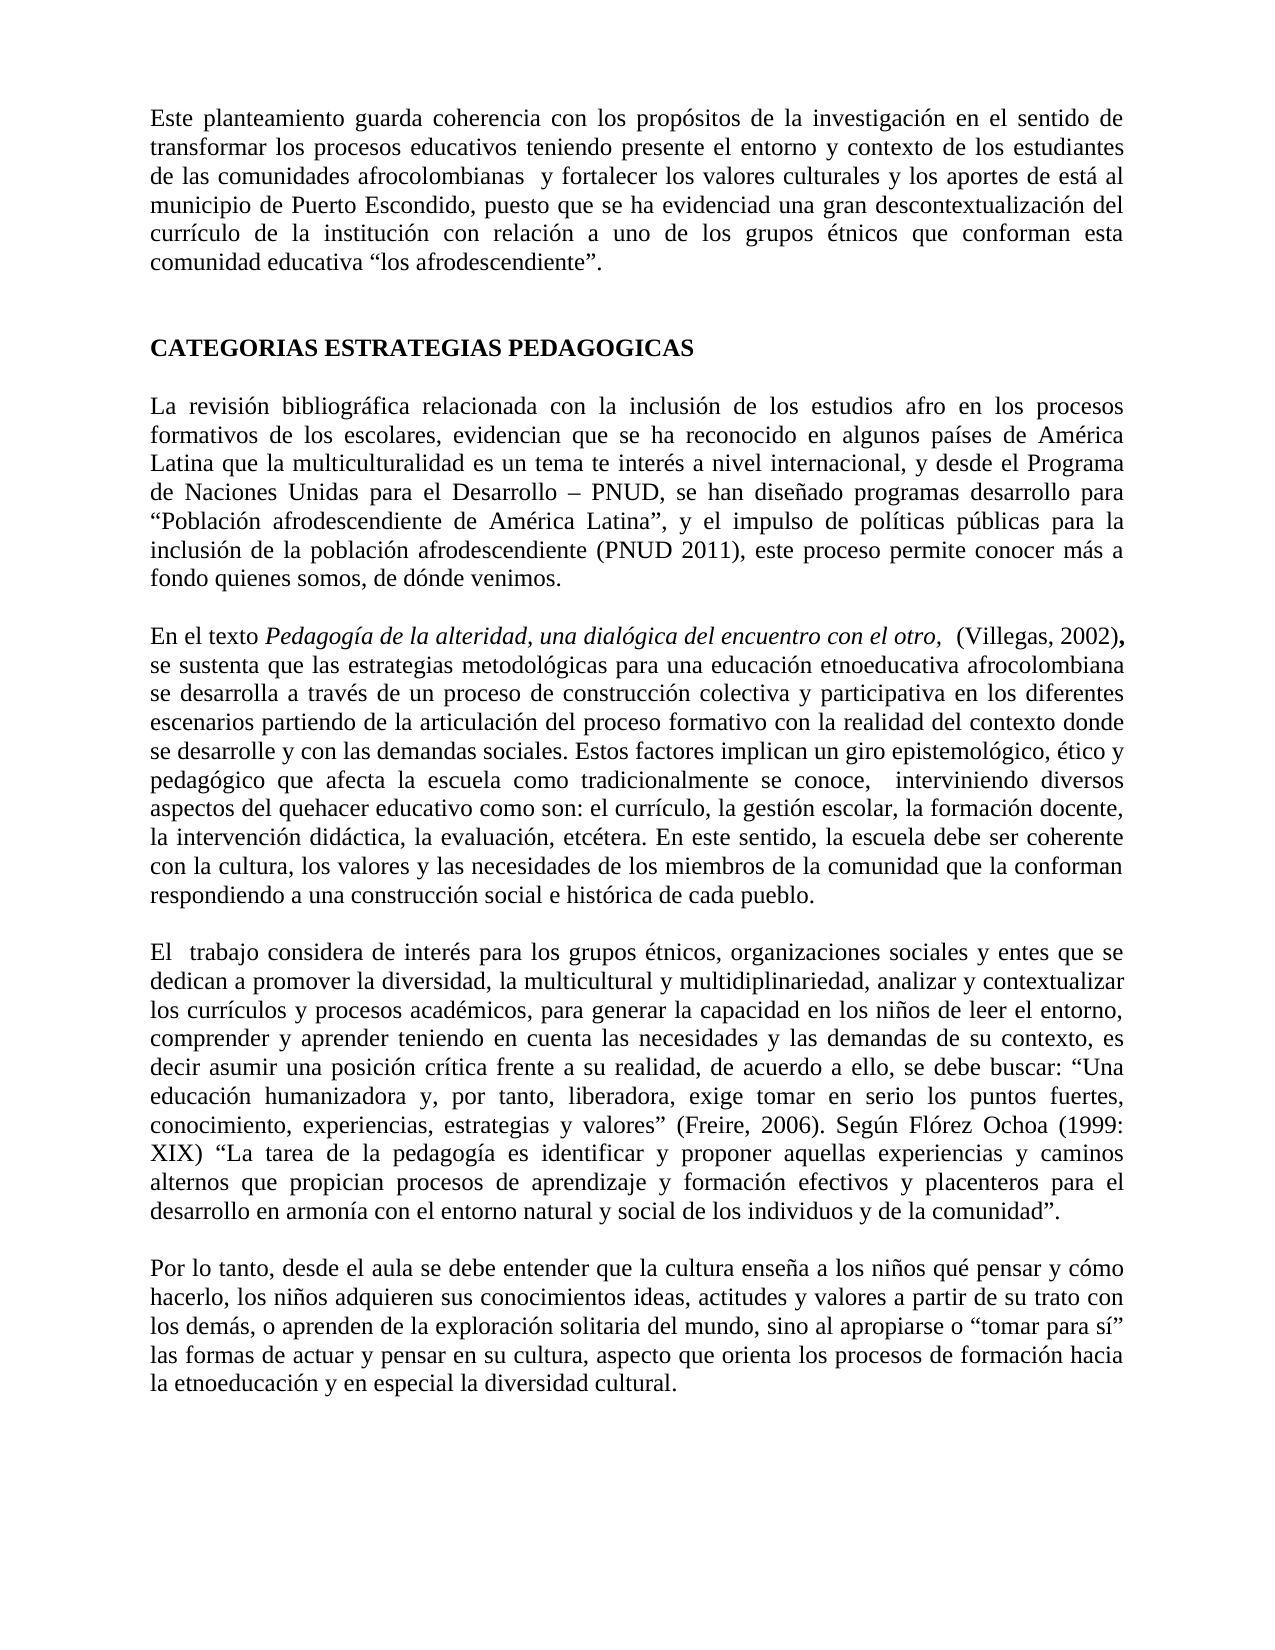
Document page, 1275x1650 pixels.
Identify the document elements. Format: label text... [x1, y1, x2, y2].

text CATEGORIAS ESTRATEGIAS PEDAGOGICAS [150, 333, 1125, 362]
text Por lo tanto, desde el aula se debe entender que la cultura enseña a los niños qué pensar y cómo hacerlo, los niños adquieren sus conocimientos ideas, actitudes y valores a partir de su trato con los demás, o aprenden de la exploración solitaria del mundo, sino al apropiarse o “tomar para sí” las formas de actuar y pensar en su cultura, aspecto que orienta los procesos de formación hacia la etnoeducación y en especial la diversidad cultural. [150, 1253, 1125, 1397]
text El trabajo considera de interés para los grupos étnicos, organizaciones sociales y entes que se dedican a promover la diversidad, la multicultural y multidiplinariedad, analizar y contextualizar los currículos y procesos académicos, para generar la capacidad en los niños de leer el entorno, comprender y aprender teniendo en cuenta las necesidades y las demandas de su contexto, es decir asumir una posición crítica frente a su realidad, de acuerdo a ello, se debe buscar: “Una educación humanizadora y, por tanto, liberadora, exige tomar en serio los puntos fuertes, conocimiento, experiencias, estrategias y valores” (Freire, 2006). Según Flórez Ochoa (1999: XIX) “La tarea de la pedagogía es identificar y proponer aquellas experiencias y caminos alternos que propician procesos de aprendizaje y formación efectivos y placenteros para el desarrollo en armonía con el entorno natural y social de los individuos y de la comunidad”. [150, 937, 1125, 1225]
text En el texto Pedagogía de la alteridad, una dialógica del encuentro con el otro, , se sustenta que las estrategias metodológicas para una educación etnoeducativa afrocolombiana se desarrolla a través de un proceso de construcción colectiva y participativa en los diferentes escenarios partiendo de la articulación del proceso formativo con la realidad del contexto donde se desarrolle y con las demandas sociales. Estos factores implican un giro epistemológico, ético y pedagógico que afecta la escuela como tradicionalmente se conoce, interviniendo diversos aspectos del quehacer educativo como son: el currículo, la gestión escolar, la formación docente, la intervención didáctica, la evaluación, etcétera. En este sentido, la escuela debe ser coherente con la cultura, los valores y las necesidades de los miembros de la comunidad que la conforman respondiendo a una construcción social e histórica de cada pueblo. [150, 621, 1125, 908]
text Este planteamiento guarda coherencia con los propósitos de la investigación en el sentido de transformar los procesos educativos teniendo presente el entorno y contexto de los estudiantes de las comunidades afrocolombianas y fortalecer los valores culturales y los aportes de está al municipio de Puerto Escondido, puesto que se ha evidenciad una gran descontextualización del currículo de la institución con relación a uno de los grupos étnicos que conforman esta comunidad educativa “los afrodescendiente”. [150, 103, 1125, 276]
text La revisión bibliográfica relacionada con la inclusión de los estudios afro en los procesos formativos de los escolares, evidencian que se ha reconocido en algunos países de América Latina que la multiculturalidad es un tema te interés a nivel internacional, y desde el Programa de Naciones Unidas para el Desarrollo – PNUD, se han diseñado programas desarrollo para “Población afrodescendiente de América Latina”, y el impulso de políticas públicas para la inclusión de la población afrodescendiente (PNUD 2011), este proceso permite conocer más a fondo quienes somos, de dónde venimos. [150, 391, 1125, 592]
